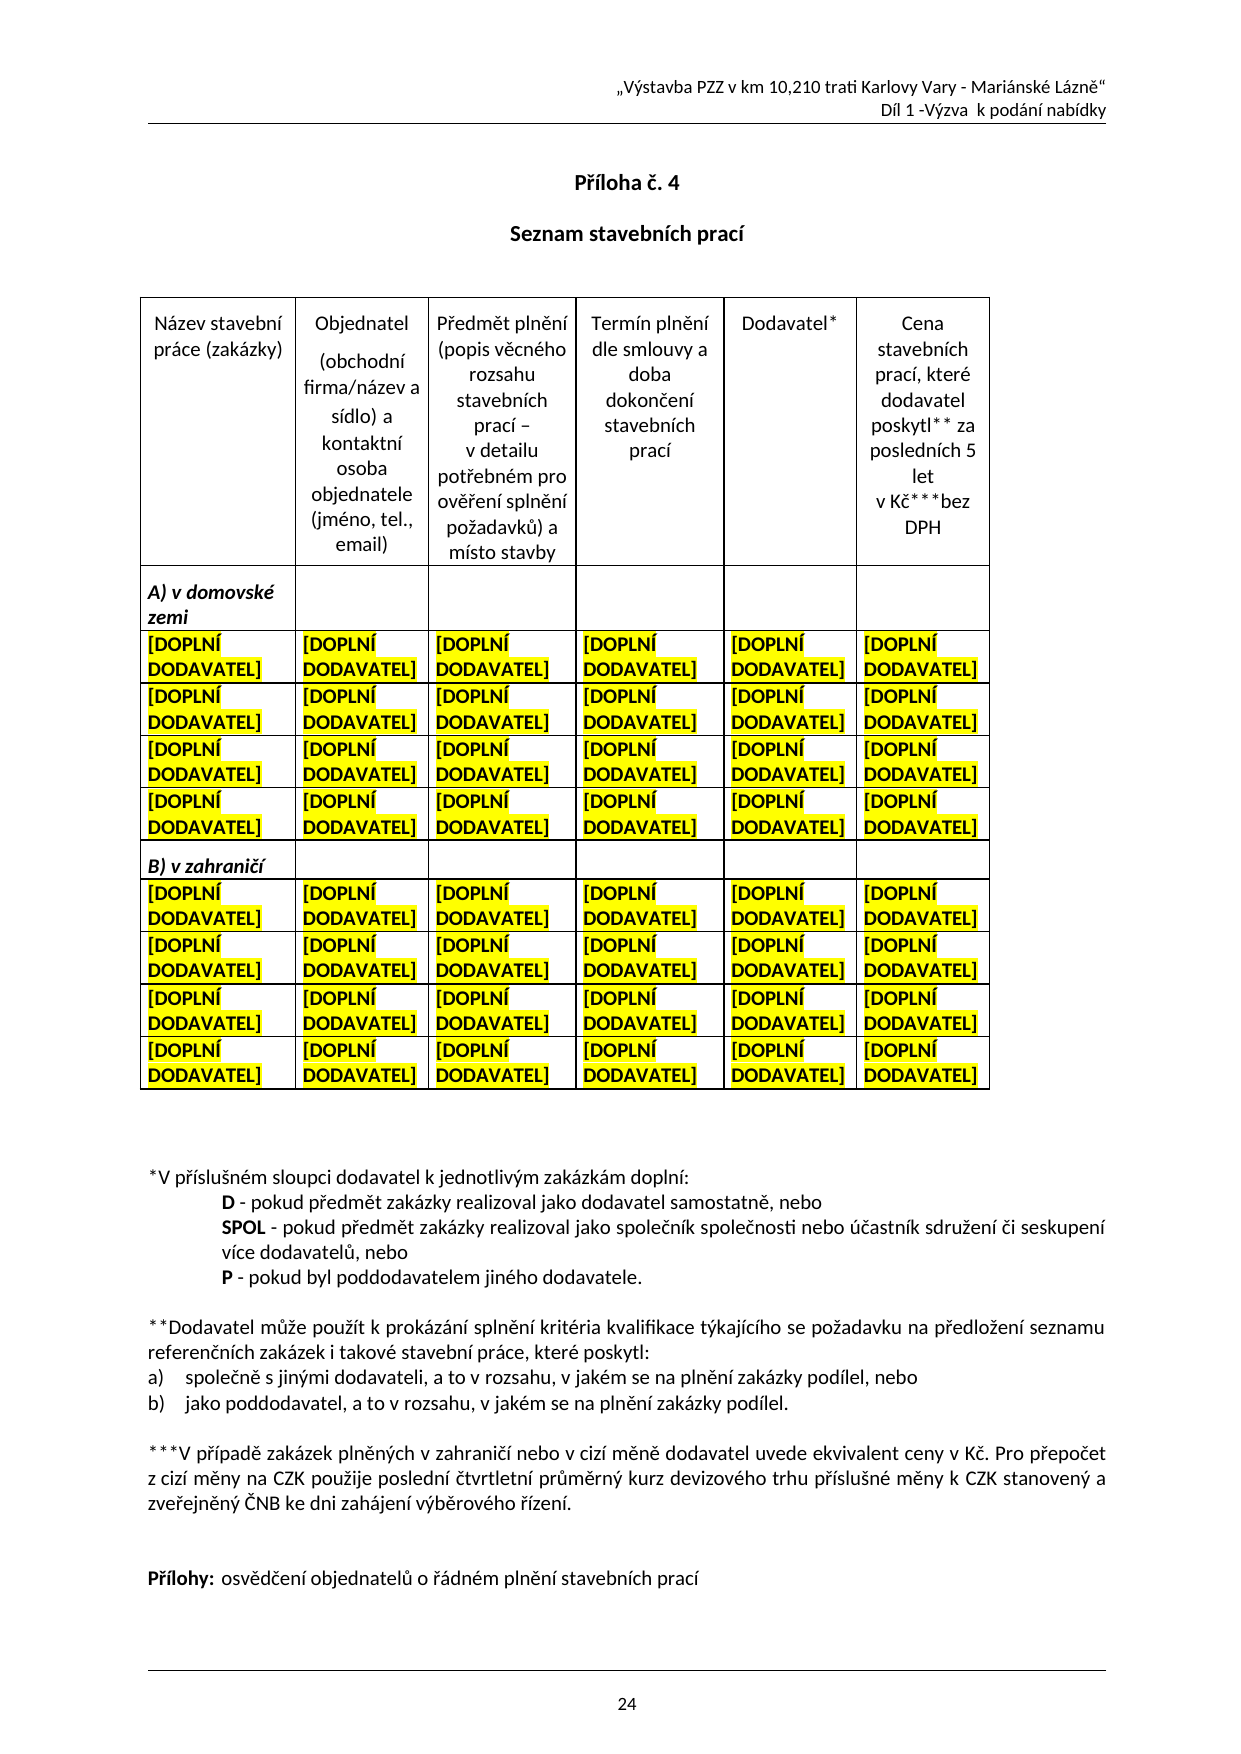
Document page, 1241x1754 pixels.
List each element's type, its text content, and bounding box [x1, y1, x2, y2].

table_cell [DOPLNÍ DODAVATEL] [221, 932, 295, 983]
table_cell [429, 841, 575, 878]
table_cell [DOPLNÍ DODAVATEL] [221, 736, 295, 787]
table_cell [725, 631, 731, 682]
table_header Předmět plnění (popis věcného rozsahu stavebních prací – v detailu potřebném pro ověření splnění požadavků) a místo stavby [429, 298, 575, 565]
text SPOL - pokud předmět zakázky realizoval jako společník společnosti nebo účastník sdružení či seskupení více dodavatelů, nebo [222, 1214, 1106, 1264]
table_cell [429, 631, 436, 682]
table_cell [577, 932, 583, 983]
table_cell [DOPLNÍ DODAVATEL] [509, 932, 575, 983]
text **Dodavatel může použít k prokázání splnění kritéria kvalifikace týkajícího se požadavku na předložení seznamu referenčních zakázek i takové stavební práce, které poskytl: [148, 1314, 1106, 1364]
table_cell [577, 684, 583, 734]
table_cell [DOPLNÍ DODAVATEL] [141, 788, 295, 839]
list společně s jinými dodavateli, a to v rozsahu, v jakém se na plnění zakázky podílel, nebo [148, 1364, 1106, 1390]
table_cell [DOPLNÍ DODAVATEL] [509, 736, 575, 787]
table_cell [DOPLNÍ DODAVATEL] [656, 985, 723, 1036]
table_cell [577, 566, 723, 630]
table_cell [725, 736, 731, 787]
table_cell [DOPLNÍ DODAVATEL] [509, 631, 575, 682]
table_cell [DOPLNÍ DODAVATEL] [725, 1037, 856, 1088]
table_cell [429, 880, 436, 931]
table_cell [DOPLNÍ DODAVATEL] [376, 985, 428, 1036]
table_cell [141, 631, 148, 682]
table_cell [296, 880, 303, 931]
table_cell [DOPLNÍ DODAVATEL] [577, 1037, 723, 1088]
table_cell [DOPLNÍ DODAVATEL] [376, 932, 428, 983]
table_cell [DOPLNÍ DODAVATEL] [656, 684, 723, 734]
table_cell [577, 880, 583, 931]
table_cell [DOPLNÍ DODAVATEL] [429, 1037, 575, 1088]
table_cell [DOPLNÍ DODAVATEL] [376, 880, 428, 931]
table_cell [DOPLNÍ DODAVATEL] [804, 985, 856, 1036]
table_cell A) v domovské zemi [141, 566, 295, 630]
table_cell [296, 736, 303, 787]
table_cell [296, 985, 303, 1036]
table_cell [DOPLNÍ DODAVATEL] [804, 880, 856, 931]
table_cell [DOPLNÍ DODAVATEL] [509, 985, 575, 1036]
table_cell [DOPLNÍ DODAVATEL] [509, 684, 575, 734]
table_cell [DOPLNÍ DODAVATEL] [937, 684, 989, 734]
table_header Cena stavebních prací, které dodavatel poskytl** za posledních 5 let v Kč***bez DPH [857, 298, 989, 565]
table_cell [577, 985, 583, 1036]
table_header Dodavatel* [725, 298, 856, 565]
table_cell [DOPLNÍ DODAVATEL] [937, 932, 989, 983]
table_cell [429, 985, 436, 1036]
table_cell [DOPLNÍ DODAVATEL] [937, 631, 989, 682]
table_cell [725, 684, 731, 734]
text Přílohy: osvědčení objednatelů o řádném plnění stavebních prací [148, 1565, 1106, 1590]
table_cell [DOPLNÍ DODAVATEL] [296, 1037, 428, 1088]
table_cell [DOPLNÍ DODAVATEL] [656, 736, 723, 787]
table_cell [DOPLNÍ DODAVATEL] [937, 985, 989, 1036]
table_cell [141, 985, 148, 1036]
table_cell [DOPLNÍ DODAVATEL] [804, 684, 856, 734]
table_cell [DOPLNÍ DODAVATEL] [656, 932, 723, 983]
table_cell [DOPLNÍ DODAVATEL] [857, 788, 989, 839]
table_cell [DOPLNÍ DODAVATEL] [221, 880, 295, 931]
table_cell [DOPLNÍ DODAVATEL] [937, 880, 989, 931]
table_cell [DOPLNÍ DODAVATEL] [656, 631, 723, 682]
table_cell [296, 566, 428, 630]
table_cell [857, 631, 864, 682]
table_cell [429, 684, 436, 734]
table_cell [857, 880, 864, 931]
table_cell [DOPLNÍ DODAVATEL] [656, 880, 723, 931]
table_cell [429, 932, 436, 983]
table_header Název stavební práce (zakázky) [141, 298, 295, 565]
table_cell [857, 566, 989, 630]
text D - pokud předmět zakázky realizoval jako dodavatel samostatně, nebo [222, 1189, 1106, 1214]
table_cell [577, 841, 723, 878]
table_cell [DOPLNÍ DODAVATEL] [376, 684, 428, 734]
table_cell [DOPLNÍ DODAVATEL] [857, 1037, 989, 1088]
table_cell [DOPLNÍ DODAVATEL] [221, 631, 295, 682]
text Příloha č. 4 [148, 168, 1106, 197]
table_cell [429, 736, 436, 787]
table_cell [DOPLNÍ DODAVATEL] [577, 788, 723, 839]
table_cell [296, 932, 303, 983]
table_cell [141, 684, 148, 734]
table_cell [DOPLNÍ DODAVATEL] [509, 880, 575, 931]
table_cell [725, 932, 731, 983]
table_cell [429, 566, 575, 630]
text ***V případě zakázek plněných v zahraničí nebo v cizí měně dodavatel uvede ekvivalent ceny v Kč. Pro přepočet z cizí měny na CZK použije poslední čtvrtletní průměrný kurz devizového trhu příslušné měny k CZK stanovený a zveřejněný ČNB ke dni zahájení výběrového řízení. [148, 1440, 1106, 1515]
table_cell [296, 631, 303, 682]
table_cell [DOPLNÍ DODAVATEL] [804, 932, 856, 983]
table_cell [DOPLNÍ DODAVATEL] [221, 985, 295, 1036]
text P - pokud byl poddodavatelem jiného dodavatele. [222, 1264, 1106, 1289]
table_cell [DOPLNÍ DODAVATEL] [725, 788, 856, 839]
table_cell [DOPLNÍ DODAVATEL] [221, 684, 295, 734]
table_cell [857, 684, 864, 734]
table_cell [DOPLNÍ DODAVATEL] [804, 631, 856, 682]
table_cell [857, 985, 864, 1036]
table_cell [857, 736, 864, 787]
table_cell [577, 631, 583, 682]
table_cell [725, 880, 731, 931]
table_cell [725, 566, 856, 630]
table_cell [DOPLNÍ DODAVATEL] [376, 631, 428, 682]
table_cell [DOPLNÍ DODAVATEL] [937, 736, 989, 787]
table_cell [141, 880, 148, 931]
table_cell [DOPLNÍ DODAVATEL] [376, 736, 428, 787]
table_cell [DOPLNÍ DODAVATEL] [141, 1037, 295, 1088]
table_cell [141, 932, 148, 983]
text *V příslušném sloupci dodavatel k jednotlivým zakázkám doplní: [148, 1164, 1106, 1189]
table_header Objednatel (obchodní firma/název a sídlo) a kontaktní osoba objednatele (jméno, tel., email) [296, 298, 428, 565]
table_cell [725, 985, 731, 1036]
list jako poddodavatel, a to v rozsahu, v jakém se na plnění zakázky podílel. [148, 1390, 1106, 1415]
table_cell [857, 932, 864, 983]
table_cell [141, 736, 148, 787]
table_cell [DOPLNÍ DODAVATEL] [429, 788, 575, 839]
table_cell [DOPLNÍ DODAVATEL] [804, 736, 856, 787]
table_cell [725, 841, 856, 878]
table_cell [296, 841, 428, 878]
text Seznam stavebních prací [148, 222, 1106, 247]
table_cell [857, 841, 989, 878]
table_header Termín plnění dle smlouvy a doba dokončení stavebních prací [577, 298, 723, 565]
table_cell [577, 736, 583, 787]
table_cell B) v zahraničí [141, 841, 295, 878]
table_cell [DOPLNÍ DODAVATEL] [296, 788, 428, 839]
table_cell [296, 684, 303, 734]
